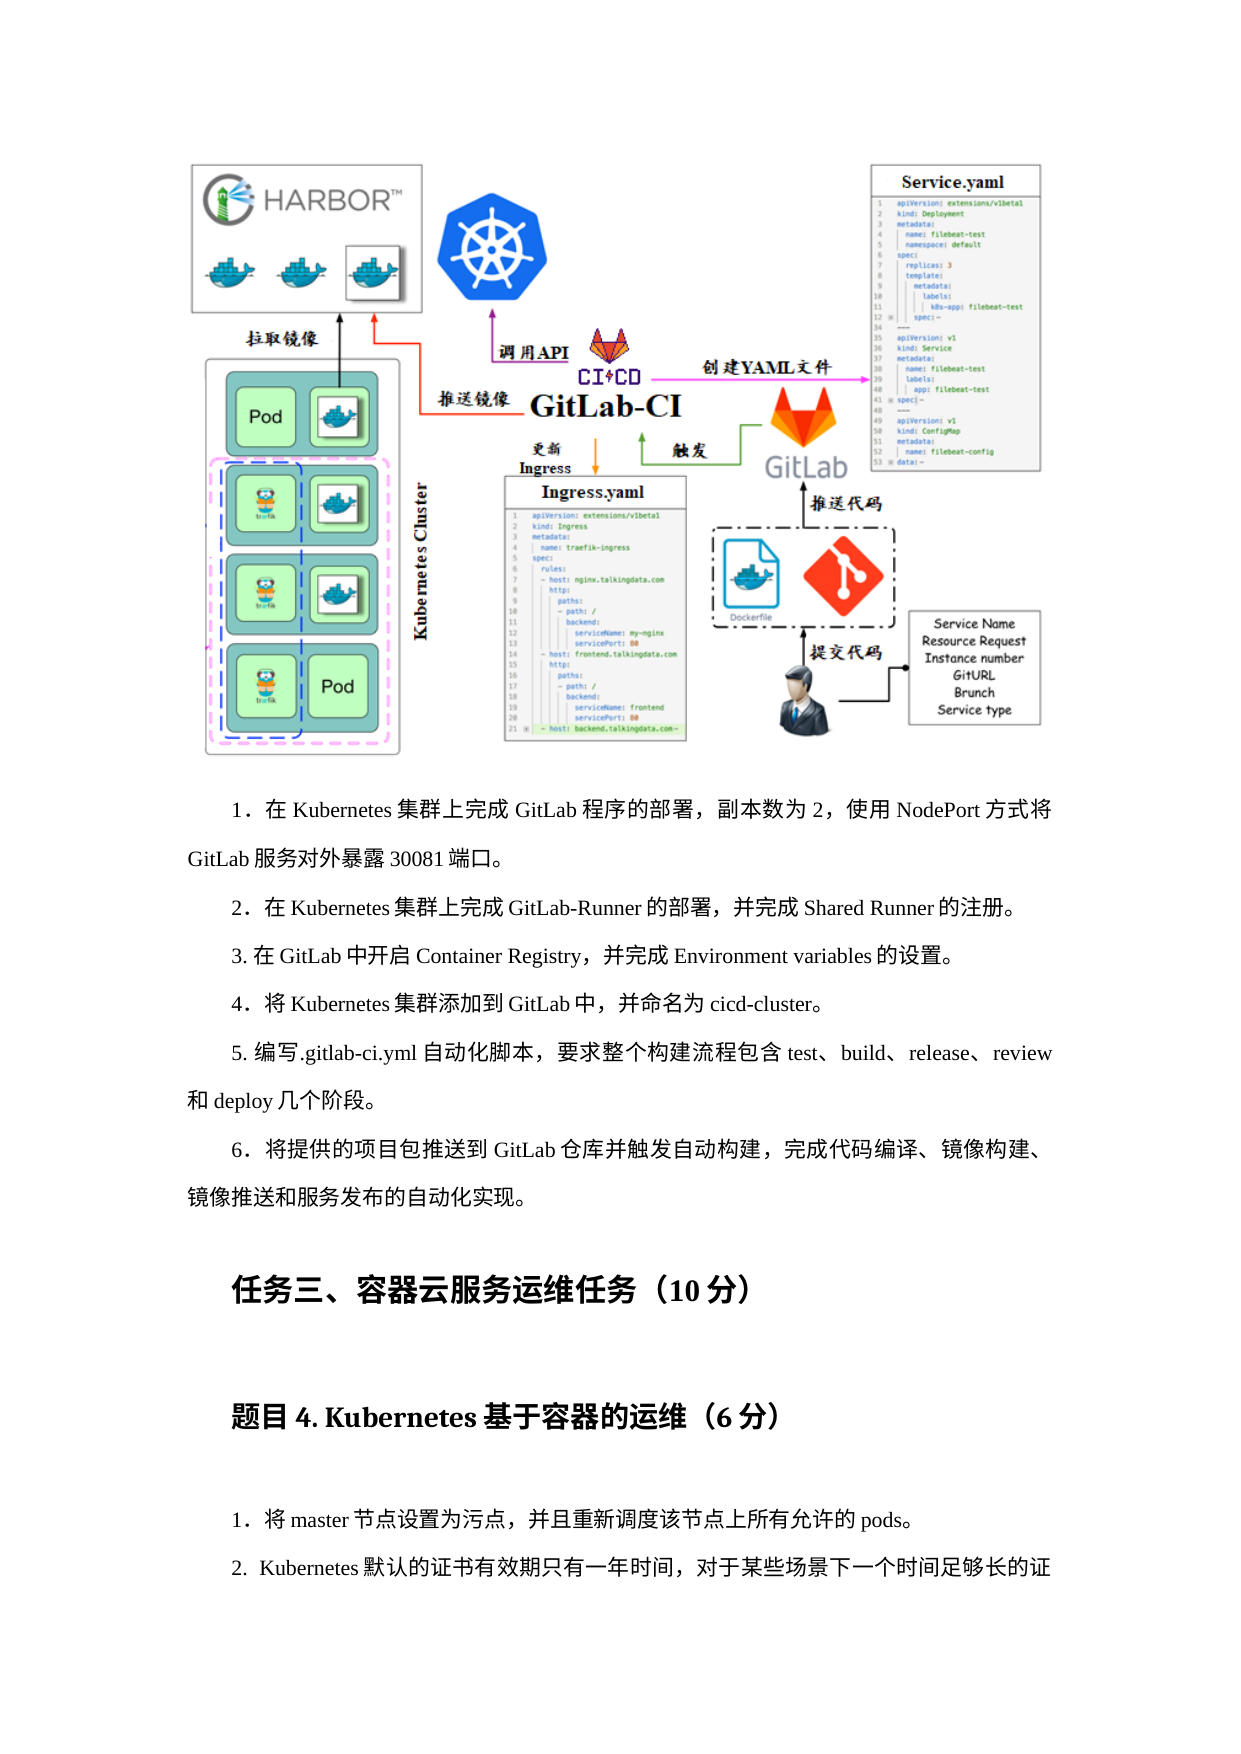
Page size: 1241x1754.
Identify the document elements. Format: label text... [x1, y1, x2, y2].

text 1．在Kubernetes集群上完成GitLab程序的部署，副本数为2，使用NodePort方式将GitLab服务对外暴露30081端口。 [187, 792, 1053, 873]
text 5. 编写.gitlab-ci.yml自动化脚本，要求整个构建流程包含test、build、release、review和deploy几个阶段。 [187, 1034, 1053, 1115]
text 题目4. Kubernetes基于容器的运维（6分） [187, 1382, 1053, 1447]
text 6．将提供的项目包推送到GitLab仓库并触发自动构建，完成代码编译、镜像构建、镜像推送和服务发布的自动化实现。 [187, 1131, 1053, 1212]
picture [187, 162, 1053, 760]
subtitle 任务三、容器云服务运维任务（10分） [187, 1255, 1053, 1320]
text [187, 1549, 1053, 1582]
text 3. 在GitLab中开启Container Registry，并完成Environment variables的设置。 [187, 937, 1053, 970]
text 1．将master节点设置为污点，并且重新调度该节点上所有允许的pods。 [187, 1501, 1053, 1534]
text 2．在Kubernetes集群上完成GitLab-Runner的部署，并完成Shared Runner的注册。 [187, 889, 1053, 922]
text 4．将Kubernetes集群添加到GitLab中，并命名为cicd-cluster。 [187, 986, 1053, 1018]
